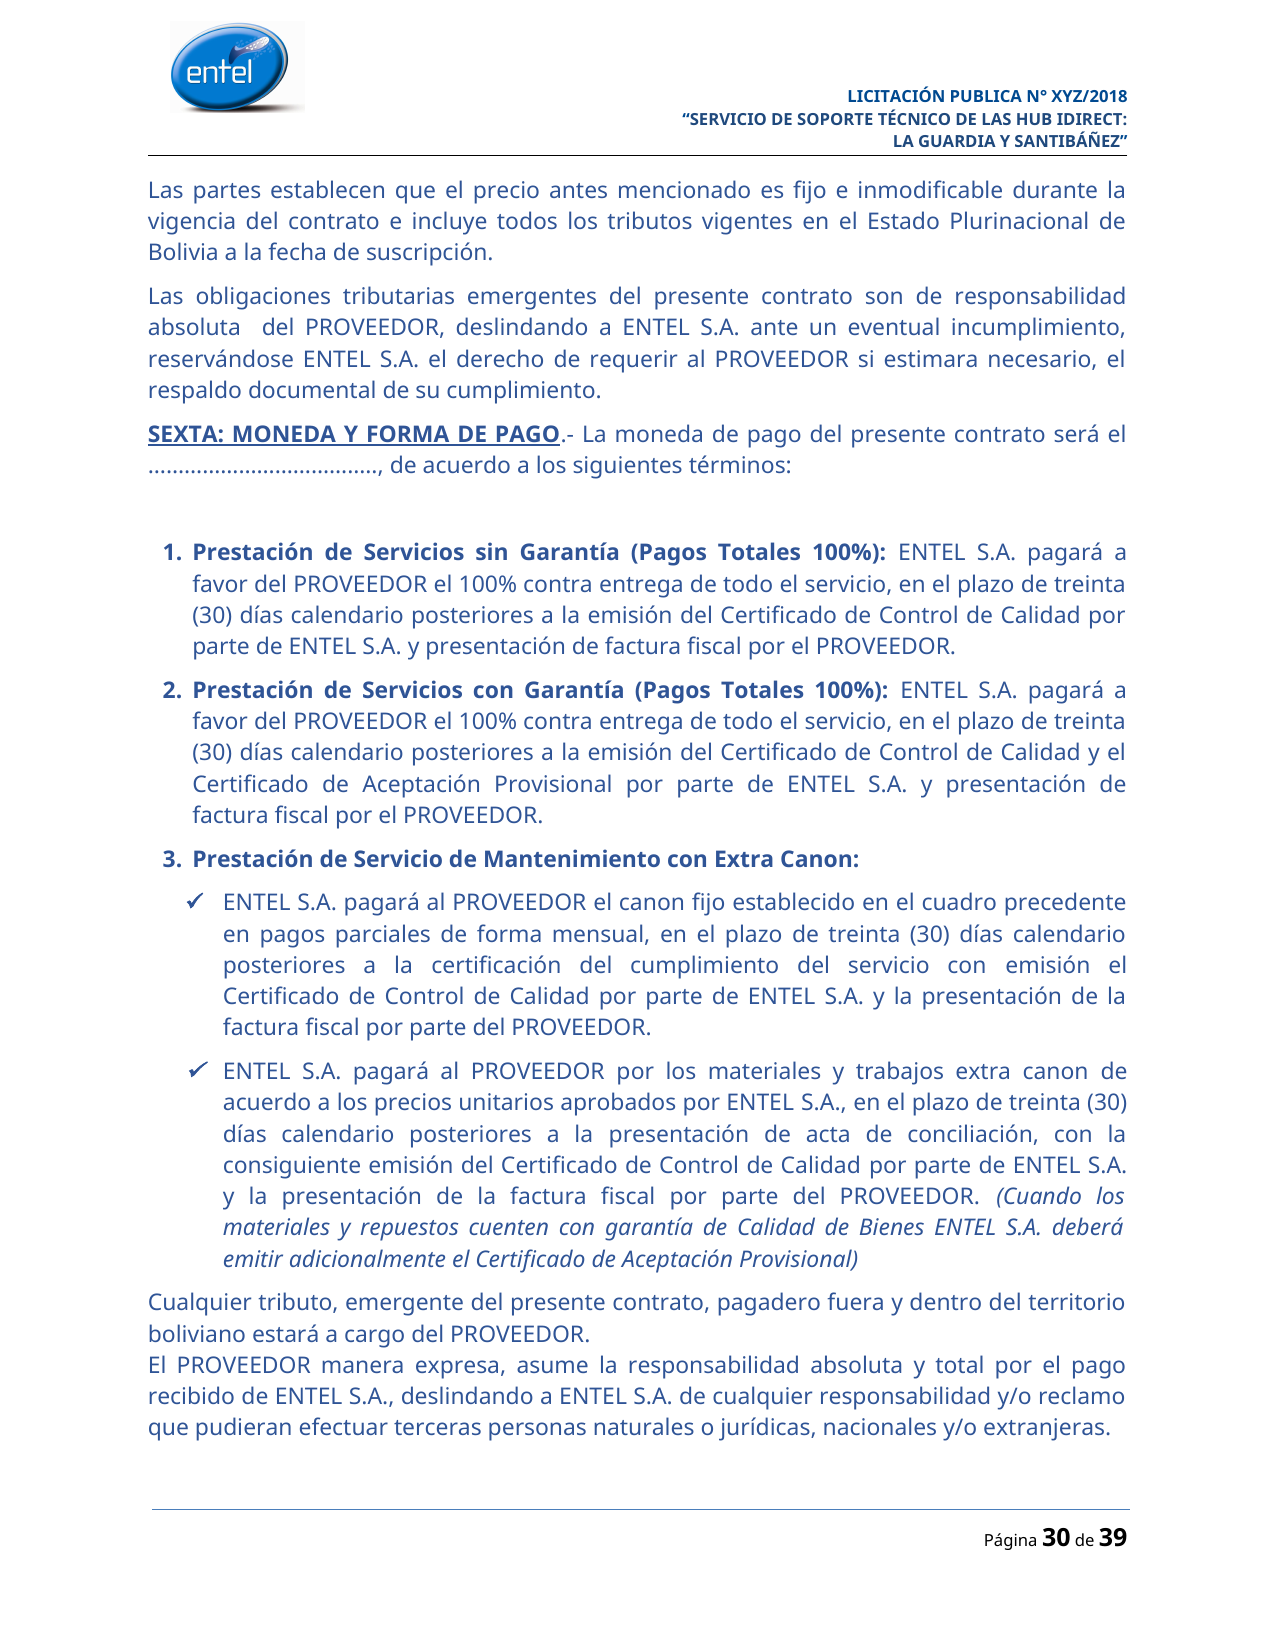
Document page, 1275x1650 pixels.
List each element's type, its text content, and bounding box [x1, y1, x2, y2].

text SEXTA: MONEDA Y FORMA DE PAGO.- La moneda de pago del presente contrato será el ……………………………….., de acuerdo a los siguientes términos: [148, 418, 1127, 480]
list Prestación de Servicios sin Garantía (Pagos Totales 100%): ENTEL S.A. pagará a favor del PROVEEDOR el 100% contra entrega de todo el servicio, en el plazo de treinta (30) días calendario posteriores a la emisión del Certificado de Control de Calidad por parte de ENTEL S.A. y presentación de factura fiscal por el PROVEEDOR. [162, 536, 1127, 661]
list Prestación de Servicio de Mantenimiento con Extra Canon: [162, 843, 1127, 874]
list Prestación de Servicios con Garantía (Pagos Totales 100%): ENTEL S.A. pagará a favor del PROVEEDOR el 100% contra entrega de todo el servicio, en el plazo de treinta (30) días calendario posteriores a la emisión del Certificado de Control de Calidad y el Certificado de Aceptación Provisional por parte de ENTEL S.A. y presentación de factura fiscal por el PROVEEDOR. [162, 674, 1127, 830]
picture [170, 21, 305, 113]
text El PROVEEDOR manera expresa, asume la responsabilidad absoluta y total por el pago recibido de ENTEL S.A., deslindando a ENTEL S.A. de cualquier responsabilidad y/o reclamo que pudieran efectuar terceras personas naturales o jurídicas, nacionales y/o extranjeras. [148, 1349, 1127, 1443]
list ENTEL S.A. pagará al PROVEEDOR por los materiales y trabajos extra canon de acuerdo a los precios unitarios aprobados por ENTEL S.A., en el plazo de treinta (30) días calendario posteriores a la presentación de acta de conciliación, con la consiguiente emisión del Certificado de Control de Calidad por parte de ENTEL S.A. y la presentación de la factura fiscal por parte del PROVEEDOR. (Cuando los materiales y repuestos cuenten con garantía de Calidad de Bienes ENTEL S.A. deberá emitir adicionalmente el Certificado de Aceptación Provisional) [185, 1055, 1127, 1274]
text Cualquier tributo, emergente del presente contrato, pagadero fuera y dentro del territorio boliviano estará a cargo del PROVEEDOR. [148, 1286, 1127, 1349]
list ENTEL S.A. pagará al PROVEEDOR el canon fijo establecido en el cuadro precedente en pagos parciales de forma mensual, en el plazo de treinta (30) días calendario posteriores a la certificación del cumplimiento del servicio con emisión el Certificado de Control de Calidad por parte de ENTEL S.A. y la presentación de la factura fiscal por parte del PROVEEDOR. [185, 886, 1127, 1043]
text Las partes establecen que el precio antes mencionado es fijo e inmodificable durante la vigencia del contrato e incluye todos los tributos vigentes en el Estado Plurinacional de Bolivia a la fecha de suscripción. [148, 174, 1127, 268]
text Las obligaciones tributarias emergentes del presente contrato son de responsabilidad absoluta del PROVEEDOR, deslindando a ENTEL S.A. ante un eventual incumplimiento, reservándose ENTEL S.A. el derecho de requerir al PROVEEDOR si estimara necesario, el respaldo documental de su cumplimiento. [148, 280, 1127, 405]
